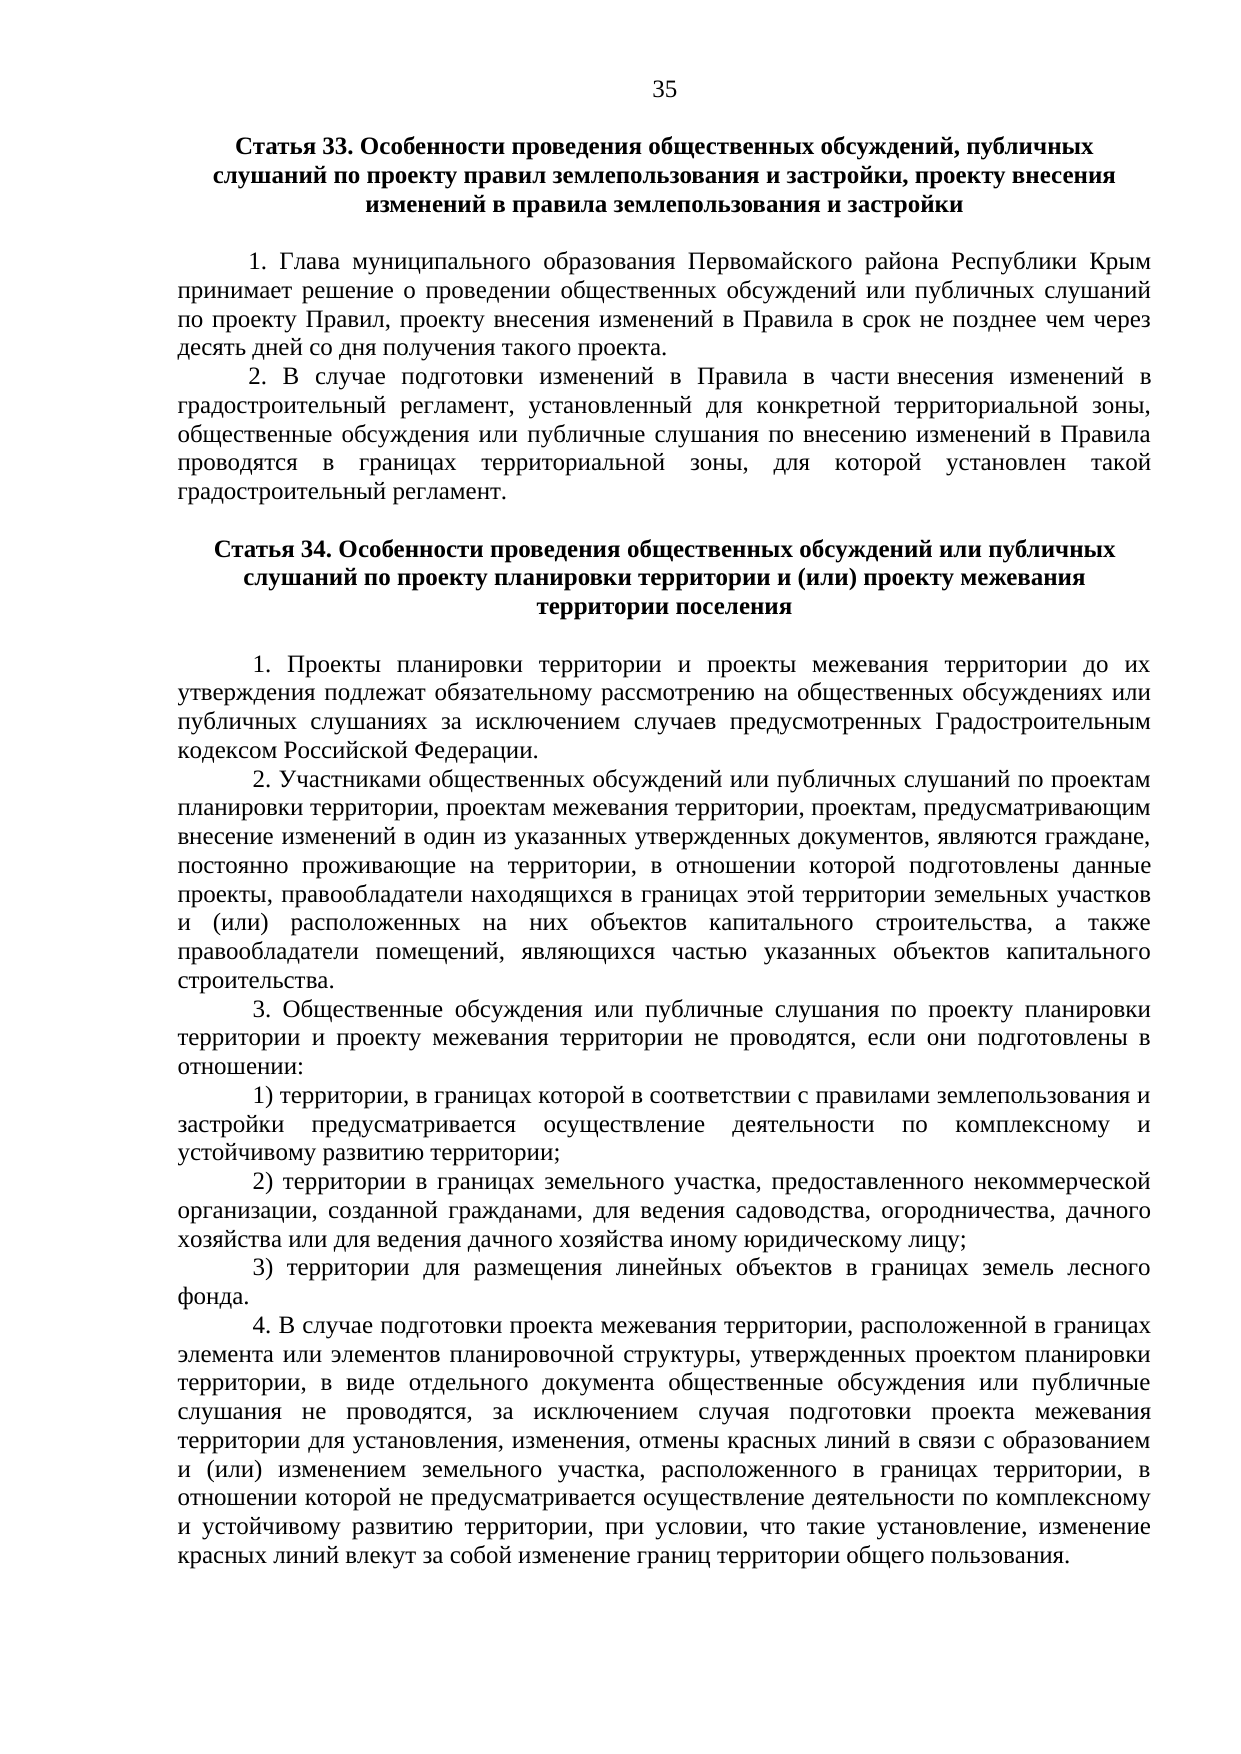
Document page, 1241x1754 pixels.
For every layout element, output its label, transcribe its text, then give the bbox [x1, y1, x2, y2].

text 1. Глава муниципального образования Первомайского района Республики Крым принимает решение о проведении общественных обсуждений или публичных слушаний по проекту Правил, проекту внесения изменений в Правила в срок не позднее чем через десять дней со дня получения такого проекта. [177, 246, 1152, 361]
text 2) территории в границах земельного участка, предоставленного некоммерческой организации, созданной гражданами, для ведения садоводства, огородничества, дачного хозяйства или для ведения дачного хозяйства иному юридическому лицу; [177, 1166, 1152, 1252]
text 1. Проекты планировки территории и проекты межевания территории до их утверждения подлежат обязательному рассмотрению на общественных обсуждениях или публичных слушаниях за исключением случаев предусмотренных Градостроительным кодексом Российской Федерации. [177, 649, 1152, 764]
text 4. В случае подготовки проекта межевания территории, расположенной в границах элемента или элементов планировочной структуры, утвержденных проектом планировки территории, в виде отдельного документа общественные обсуждения или публичные слушания не проводятся, за исключением случая подготовки проекта межевания территории для установления, изменения, отмены красных линий в связи с образованием и (или) изменением земельного участка, расположенного в границах территории, в отношении которой не предусматривается осуществление деятельности по комплексному и устойчивому развитию территории, при условии, что такие установление, изменение красных линий влекут за собой изменение границ территории общего пользования. [177, 1310, 1152, 1569]
text 3) территории для размещения линейных объектов в границах земель лесного фонда. [177, 1252, 1152, 1310]
text 2. Участниками общественных обсуждений или публичных слушаний по проектам планировки территории, проектам межевания территории, проектам, предусматривающим внесение изменений в один из указанных утвержденных документов, являются граждане, постоянно проживающие на территории, в отношении которой подготовлены данные проекты, правообладатели находящихся в границах этой территории земельных участков и (или) расположенных на них объектов капитального строительства, а также правообладатели помещений, являющихся частью указанных объектов капитального строительства. [177, 764, 1152, 994]
text Статья 33. Особенности проведения общественных обсуждений, публичных слушаний по проекту правил землепользования и застройки, проекту внесения изменений в правила землепользования и застройки [177, 131, 1152, 217]
text 1) территории, в границах которой в соответствии с правилами землепользования и застройки предусматривается осуществление деятельности по комплексному и устойчивому развитию территории; [177, 1080, 1152, 1166]
text 3. Общественные обсуждения или публичные слушания по проекту планировки территории и проекту межевания территории не проводятся, если они подготовлены в отношении: [177, 994, 1152, 1080]
text 2. В случае подготовки изменений в Правила в части внесения изменений в градостроительный регламент, установленный для конкретной территориальной зоны, общественные обсуждения или публичные слушания по внесению изменений в Правила проводятся в границах территориальной зоны, для которой установлен такой градостроительный регламент. [177, 361, 1152, 505]
text Статья 34. Особенности проведения общественных обсуждений или публичных слушаний по проекту планировки территории и (или) проекту межевания территории поселения [177, 534, 1152, 620]
